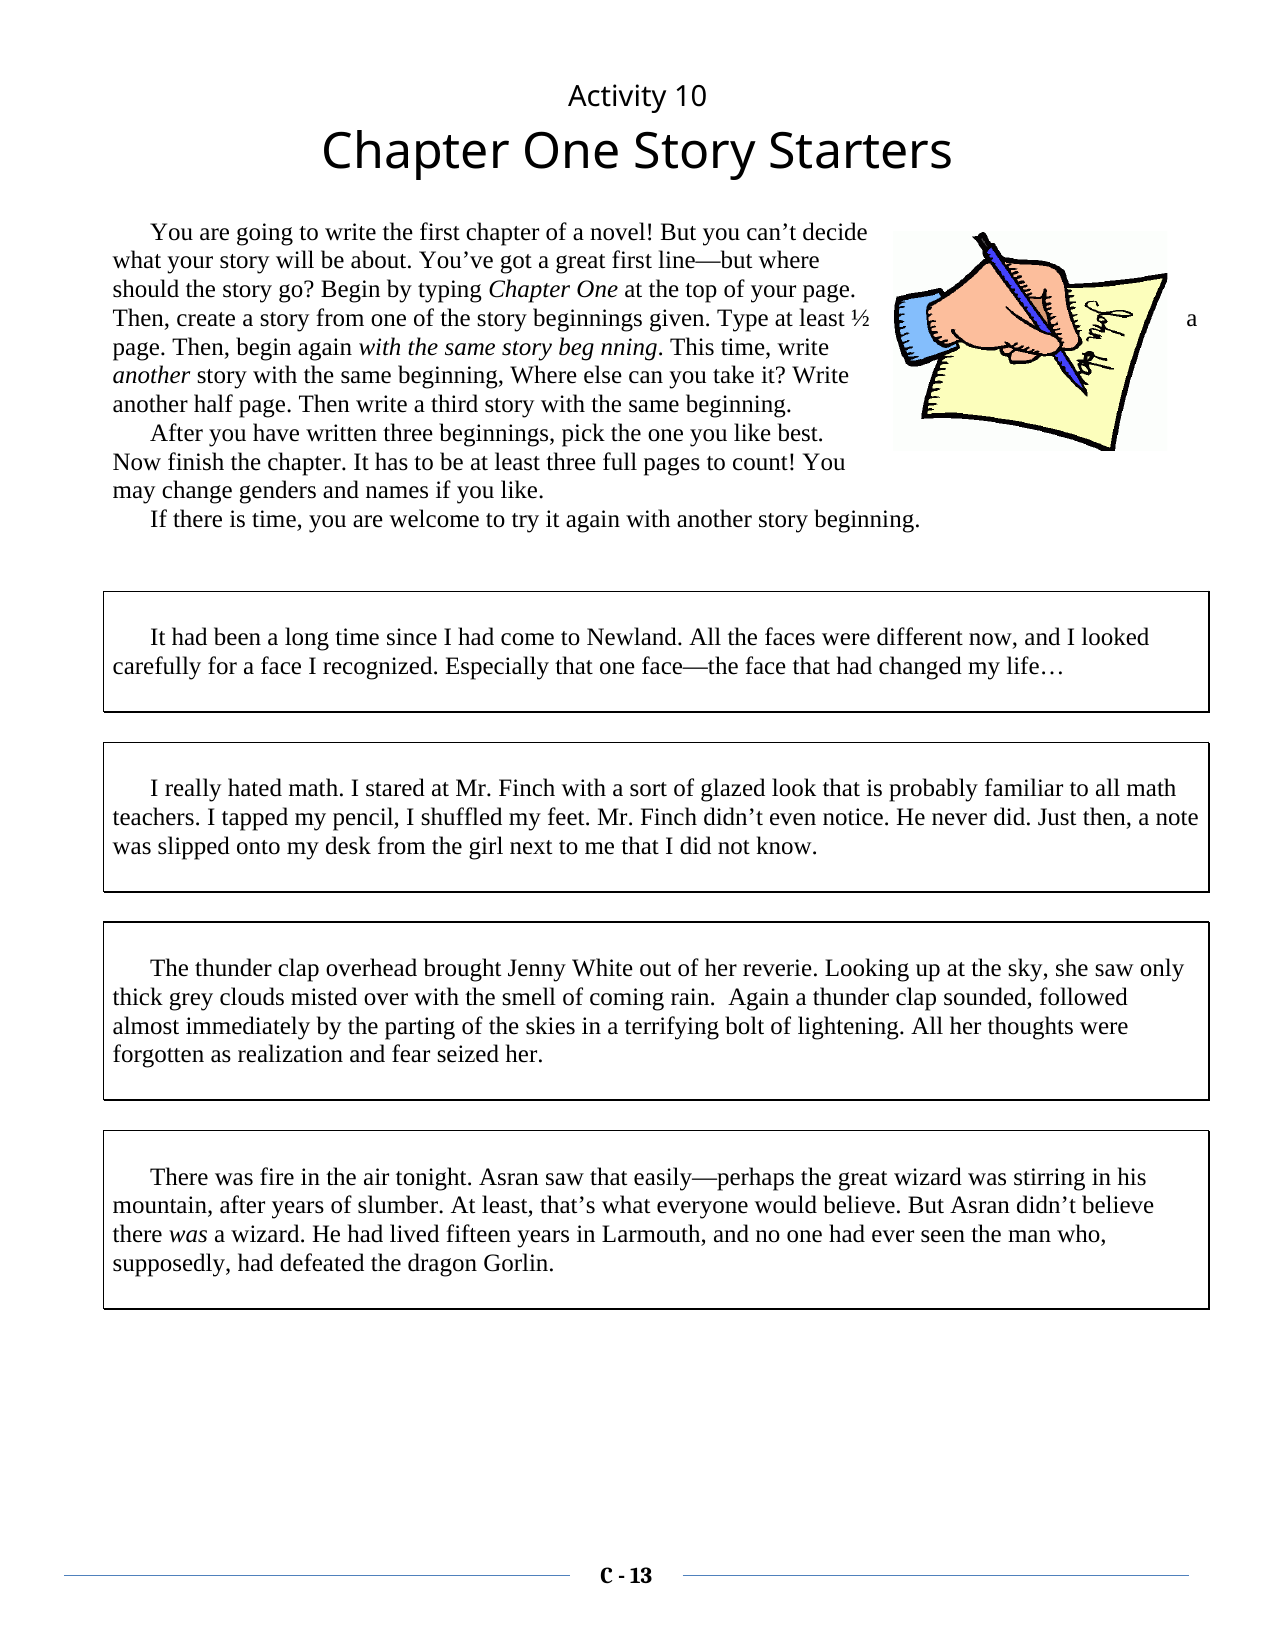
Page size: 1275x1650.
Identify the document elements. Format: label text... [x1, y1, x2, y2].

text It had been a long time since I had come to Newland. All the faces were different now, and I looked carefully for a face I recognized. Especially that one face—the face that had changed my life… [104, 619, 1208, 680]
text Chapter One Story Starters [75, 115, 1200, 183]
text You are going to write the first chapter of a novel! But you can’t decide what your story will be about. You’ve got a great first line—but where should the story go? Begin by typing Chapter One at the top of your page. Then, create a story from one of the story beginnings given. Type at least ½ a page. Then, begin again with the same story beg nning. This time, write another story with the same beginning, Where else can you take it? Write another half page. Then write a third story with the same beginning. [112, 217, 1200, 418]
text I really hated math. I stared at Mr. Finch with a sort of glazed look that is probably familiar to all math teachers. I tapped my pencil, I shuffled my feet. Mr. Finch didn’t even notice. He never did. Just then, a note was slipped onto my desk from the girl next to me that I did not know. [104, 770, 1208, 860]
text There was fire in the air tonight. Asran saw that easily—perhaps the great wizard was stirring in his mountain, after years of slumber. At least, that’s what everyone would believe. But Asran didn’t believe there was a wizard. He had lived fifteen years in Larmouth, and no one had ever seen the man who, supposedly, had defeated the dragon Gorlin. [104, 1159, 1208, 1277]
text After you have written three beginnings, pick the one you like best. Now finish the chapter. It has to be at least three full pages to count! You may change genders and names if you like. [112, 418, 1200, 504]
picture [893, 231, 1168, 451]
text If there is time, you are welcome to try it again with another story beginning. [112, 504, 1200, 533]
text Activity 10 [75, 75, 1200, 115]
text The thunder clap overhead brought Jenny White out of her reverie. Looking up at the sky, she saw only thick grey clouds misted over with the smell of coming rain. Again a thunder clap sounded, followed almost immediately by the parting of the skies in a terrifying bolt of lightening. All her thoughts were forgotten as realization and fear seized her. [104, 950, 1208, 1068]
